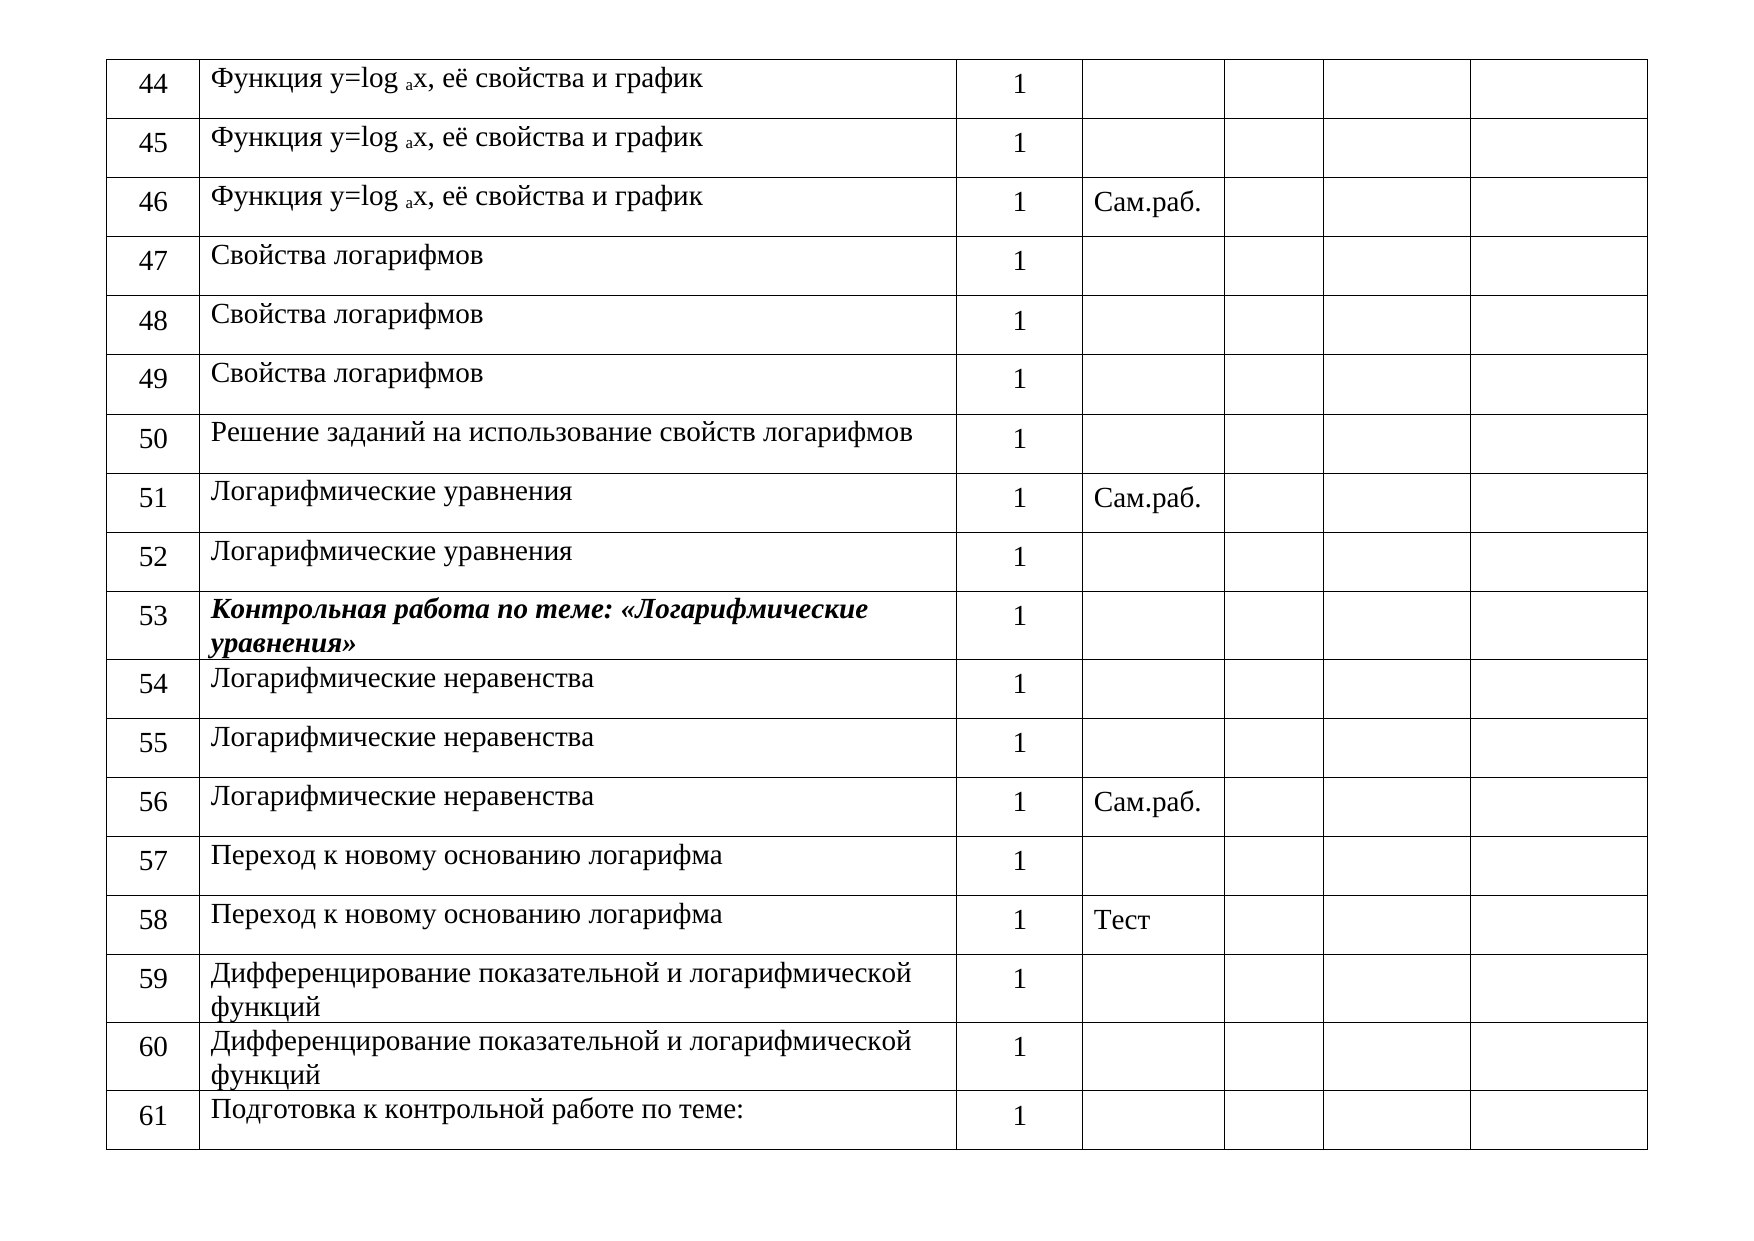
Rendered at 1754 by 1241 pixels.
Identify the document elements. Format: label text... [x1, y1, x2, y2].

table_cell [1225, 296, 1323, 354]
table_cell 1 [957, 296, 1082, 354]
table_cell [1471, 955, 1647, 1022]
table_cell [1083, 533, 1224, 591]
table_cell 56 [107, 778, 199, 836]
table_cell Логарифмические уравнения [200, 474, 956, 532]
table_cell [1324, 533, 1470, 591]
table_cell [1471, 660, 1647, 718]
table_cell [1225, 60, 1323, 118]
table_cell [1225, 1091, 1323, 1149]
table_cell [1225, 533, 1323, 591]
table_cell Решение заданий на использование свойств логарифмов [200, 415, 956, 472]
table_cell [1225, 955, 1323, 1022]
table_cell [1471, 178, 1647, 236]
table_cell Свойства логарифмов [200, 237, 956, 295]
table_cell [1324, 355, 1470, 413]
table_cell [1471, 237, 1647, 295]
table_cell 1 [957, 592, 1082, 659]
table_cell 1 [957, 237, 1082, 295]
table_cell [1324, 592, 1470, 659]
table_cell Логарифмические неравенства [200, 660, 956, 718]
table_cell 1 [957, 533, 1082, 591]
table_cell [1471, 60, 1647, 118]
table_cell 47 [107, 237, 199, 295]
table_cell [1083, 415, 1224, 472]
table_cell [1324, 660, 1470, 718]
table_cell Переход к новому основанию логарифма [200, 896, 956, 954]
table_cell Сам.раб. [1083, 778, 1224, 836]
table_cell 59 [107, 955, 199, 1022]
table_cell 61 [107, 1091, 199, 1149]
table_cell [1324, 1091, 1470, 1149]
table_cell [1225, 592, 1323, 659]
table_cell [1225, 896, 1323, 954]
table_cell [1324, 296, 1470, 354]
table_cell 1 [957, 415, 1082, 472]
table_cell [1225, 178, 1323, 236]
table_cell Тест [1083, 896, 1224, 954]
table_cell Сам.раб. [1083, 474, 1224, 532]
table_cell 1 [957, 119, 1082, 177]
table_cell 1 [957, 60, 1082, 118]
table_cell 46 [107, 178, 199, 236]
table_cell Сам.раб. [1083, 178, 1224, 236]
table_cell 45 [107, 119, 199, 177]
table_cell [1324, 60, 1470, 118]
table_cell 54 [107, 660, 199, 718]
table_cell Логарифмические уравнения [200, 533, 956, 591]
table_cell [1324, 719, 1470, 777]
table_cell [1471, 119, 1647, 177]
table_cell [1225, 719, 1323, 777]
table_cell [1225, 837, 1323, 895]
table_cell [1083, 296, 1224, 354]
table_cell [1083, 837, 1224, 895]
table_cell [1225, 778, 1323, 836]
table_cell 48 [107, 296, 199, 354]
table_cell [1324, 178, 1470, 236]
table_cell 55 [107, 719, 199, 777]
table_cell Функция у=log ax, её свойства и график [200, 60, 956, 118]
table_cell [1471, 778, 1647, 836]
table_cell [1471, 1023, 1647, 1090]
table_cell [1471, 415, 1647, 472]
table_cell 60 [107, 1023, 199, 1090]
table_cell [1083, 719, 1224, 777]
table_cell Функция у=log ax, её свойства и график [200, 178, 956, 236]
table_cell [1471, 355, 1647, 413]
table_cell 52 [107, 533, 199, 591]
table_cell 51 [107, 474, 199, 532]
table_cell 1 [957, 474, 1082, 532]
table_cell 53 [107, 592, 199, 659]
table_cell [1324, 119, 1470, 177]
table_cell Свойства логарифмов [200, 296, 956, 354]
table_cell 49 [107, 355, 199, 413]
table_cell [1083, 119, 1224, 177]
table_cell [1083, 955, 1224, 1022]
table_cell 1 [957, 178, 1082, 236]
table_cell 1 [957, 355, 1082, 413]
table_cell Логарифмические неравенства [200, 778, 956, 836]
table_cell Контрольная работа по теме: «Логарифмические уравнения» [200, 592, 956, 659]
table_cell 1 [957, 955, 1082, 1022]
table_cell [1225, 355, 1323, 413]
table_cell 1 [957, 896, 1082, 954]
table_cell [1471, 896, 1647, 954]
table_cell Логарифмические неравенства [200, 719, 956, 777]
table_cell [1471, 533, 1647, 591]
table_cell [1324, 778, 1470, 836]
table_cell Функция у=log ax, её свойства и график [200, 119, 956, 177]
table_cell [1083, 237, 1224, 295]
table_cell [1471, 1091, 1647, 1149]
table_cell [1083, 1023, 1224, 1090]
table_cell Дифференцирование показательной и логарифмической функций [200, 955, 956, 1022]
table_cell [1324, 896, 1470, 954]
table_cell [1225, 119, 1323, 177]
table_cell [1225, 474, 1323, 532]
table_cell 57 [107, 837, 199, 895]
table_cell [1324, 237, 1470, 295]
table_cell [1324, 837, 1470, 895]
table_cell 58 [107, 896, 199, 954]
table_cell [1225, 237, 1323, 295]
table_cell [1324, 415, 1470, 472]
table_cell 1 [957, 719, 1082, 777]
table_cell 1 [957, 1091, 1082, 1149]
table_cell [1471, 592, 1647, 659]
table_cell 1 [957, 660, 1082, 718]
table_cell [1324, 474, 1470, 532]
table_cell 44 [107, 60, 199, 118]
table_cell [1083, 1091, 1224, 1149]
table_cell [1471, 719, 1647, 777]
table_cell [200, 1091, 956, 1149]
table_cell [1225, 1023, 1323, 1090]
table_cell 50 [107, 415, 199, 472]
table_cell [1324, 1023, 1470, 1090]
table_cell [1225, 415, 1323, 472]
table_cell 1 [957, 837, 1082, 895]
table_cell Переход к новому основанию логарифма [200, 837, 956, 895]
table_cell [1471, 837, 1647, 895]
table_cell [1083, 660, 1224, 718]
table_cell [1324, 955, 1470, 1022]
table_cell [1083, 592, 1224, 659]
table_cell 1 [957, 1023, 1082, 1090]
table_cell [1225, 660, 1323, 718]
table_cell [1471, 296, 1647, 354]
table_cell 1 [957, 778, 1082, 836]
table_cell [1471, 474, 1647, 532]
table_cell Свойства логарифмов [200, 355, 956, 413]
table_cell Дифференцирование показательной и логарифмической функций [200, 1023, 956, 1090]
table_cell [1083, 355, 1224, 413]
table_cell [1083, 60, 1224, 118]
